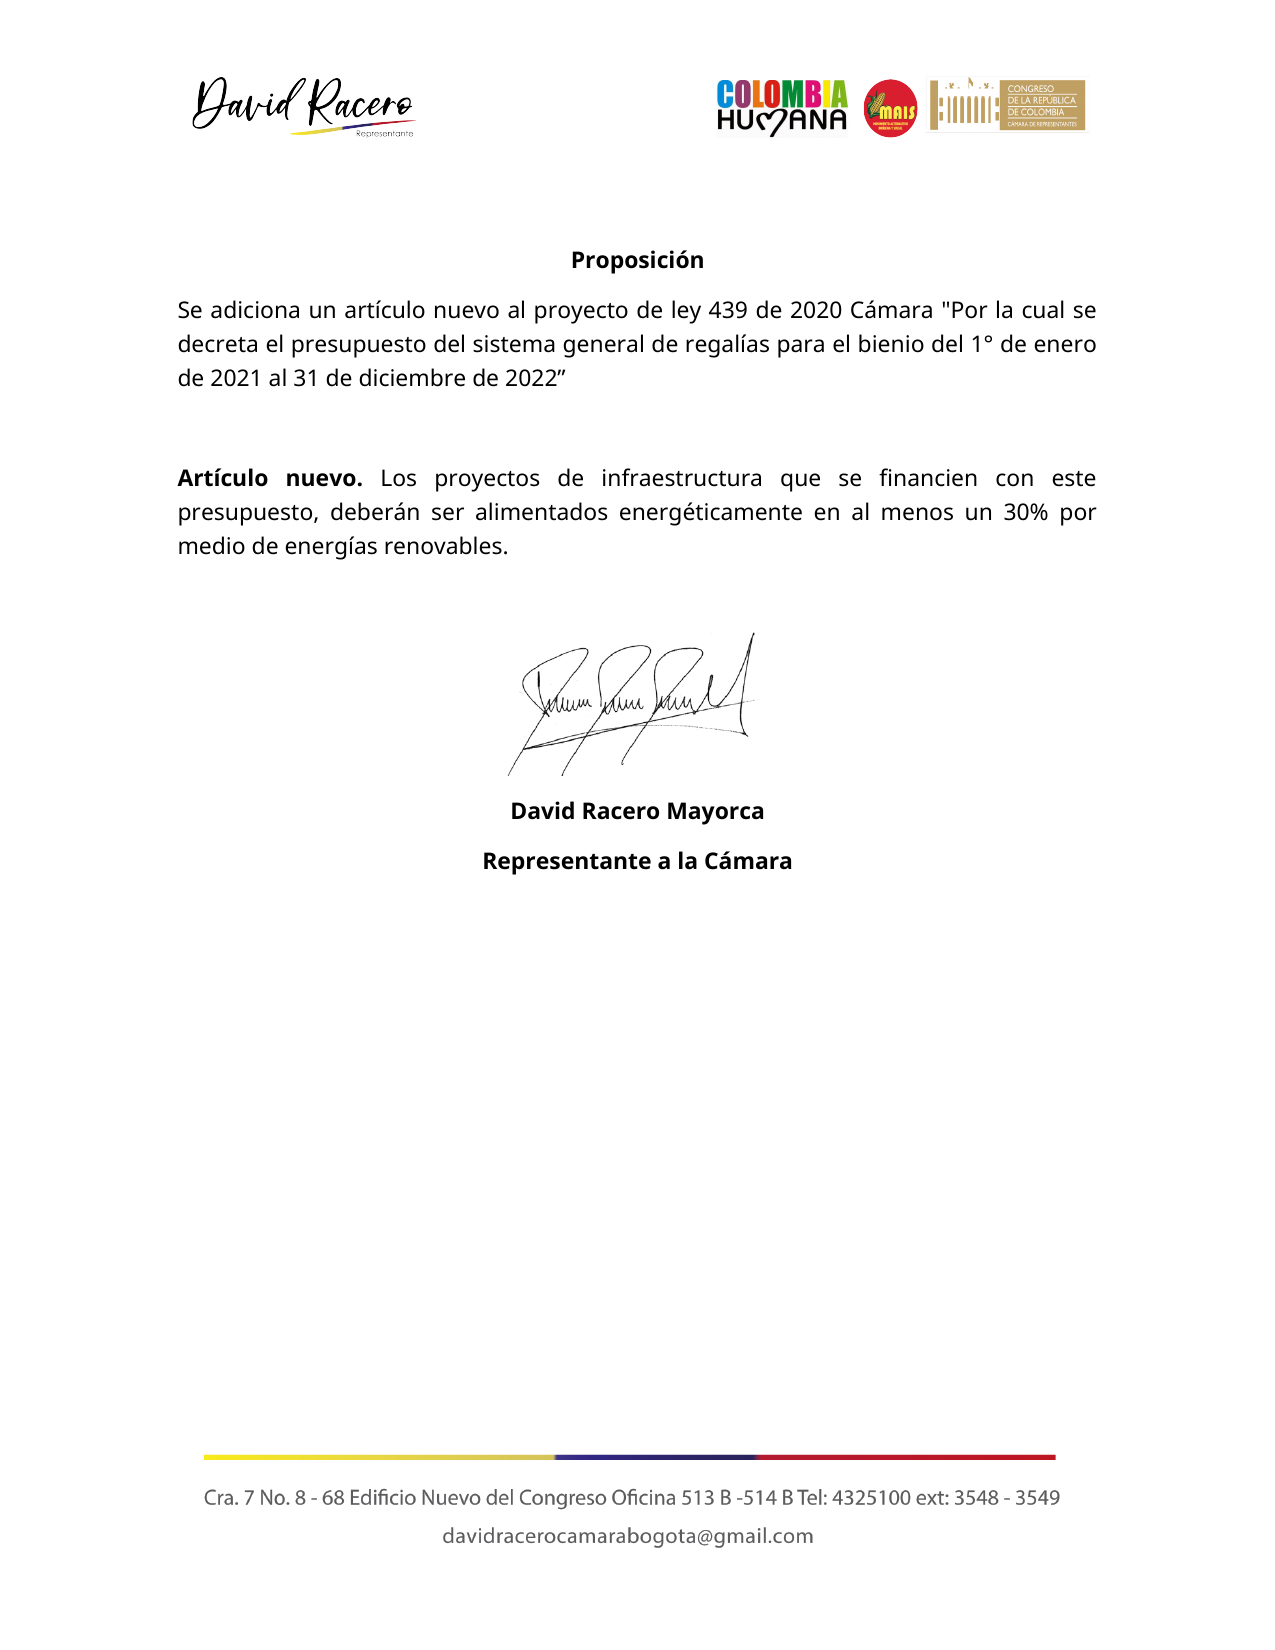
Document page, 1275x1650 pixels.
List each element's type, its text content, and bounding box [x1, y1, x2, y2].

picture [716, 80, 849, 138]
text Proposición [177, 244, 1098, 275]
text David Racero Mayorca [177, 795, 1098, 826]
text Representante a la Cámara [177, 845, 1098, 876]
picture [507, 630, 768, 776]
picture [922, 73, 1092, 138]
picture [192, 77, 417, 138]
picture [177, 1440, 1105, 1577]
picture [863, 79, 918, 138]
text Artículo nuevo. Los proyectos de infraestructura que se financien con este presupuesto, deberán ser alimentados energéticamente en al menos un 30% por medio de energías renovables. [177, 462, 1098, 561]
text Se adiciona un artículo nuevo al proyecto de ley 439 de 2020 Cámara "Por la cual se decreta el presupuesto del sistema general de regalías para el bienio del 1° de enero de 2021 al 31 de diciembre de 2022” [177, 294, 1098, 393]
